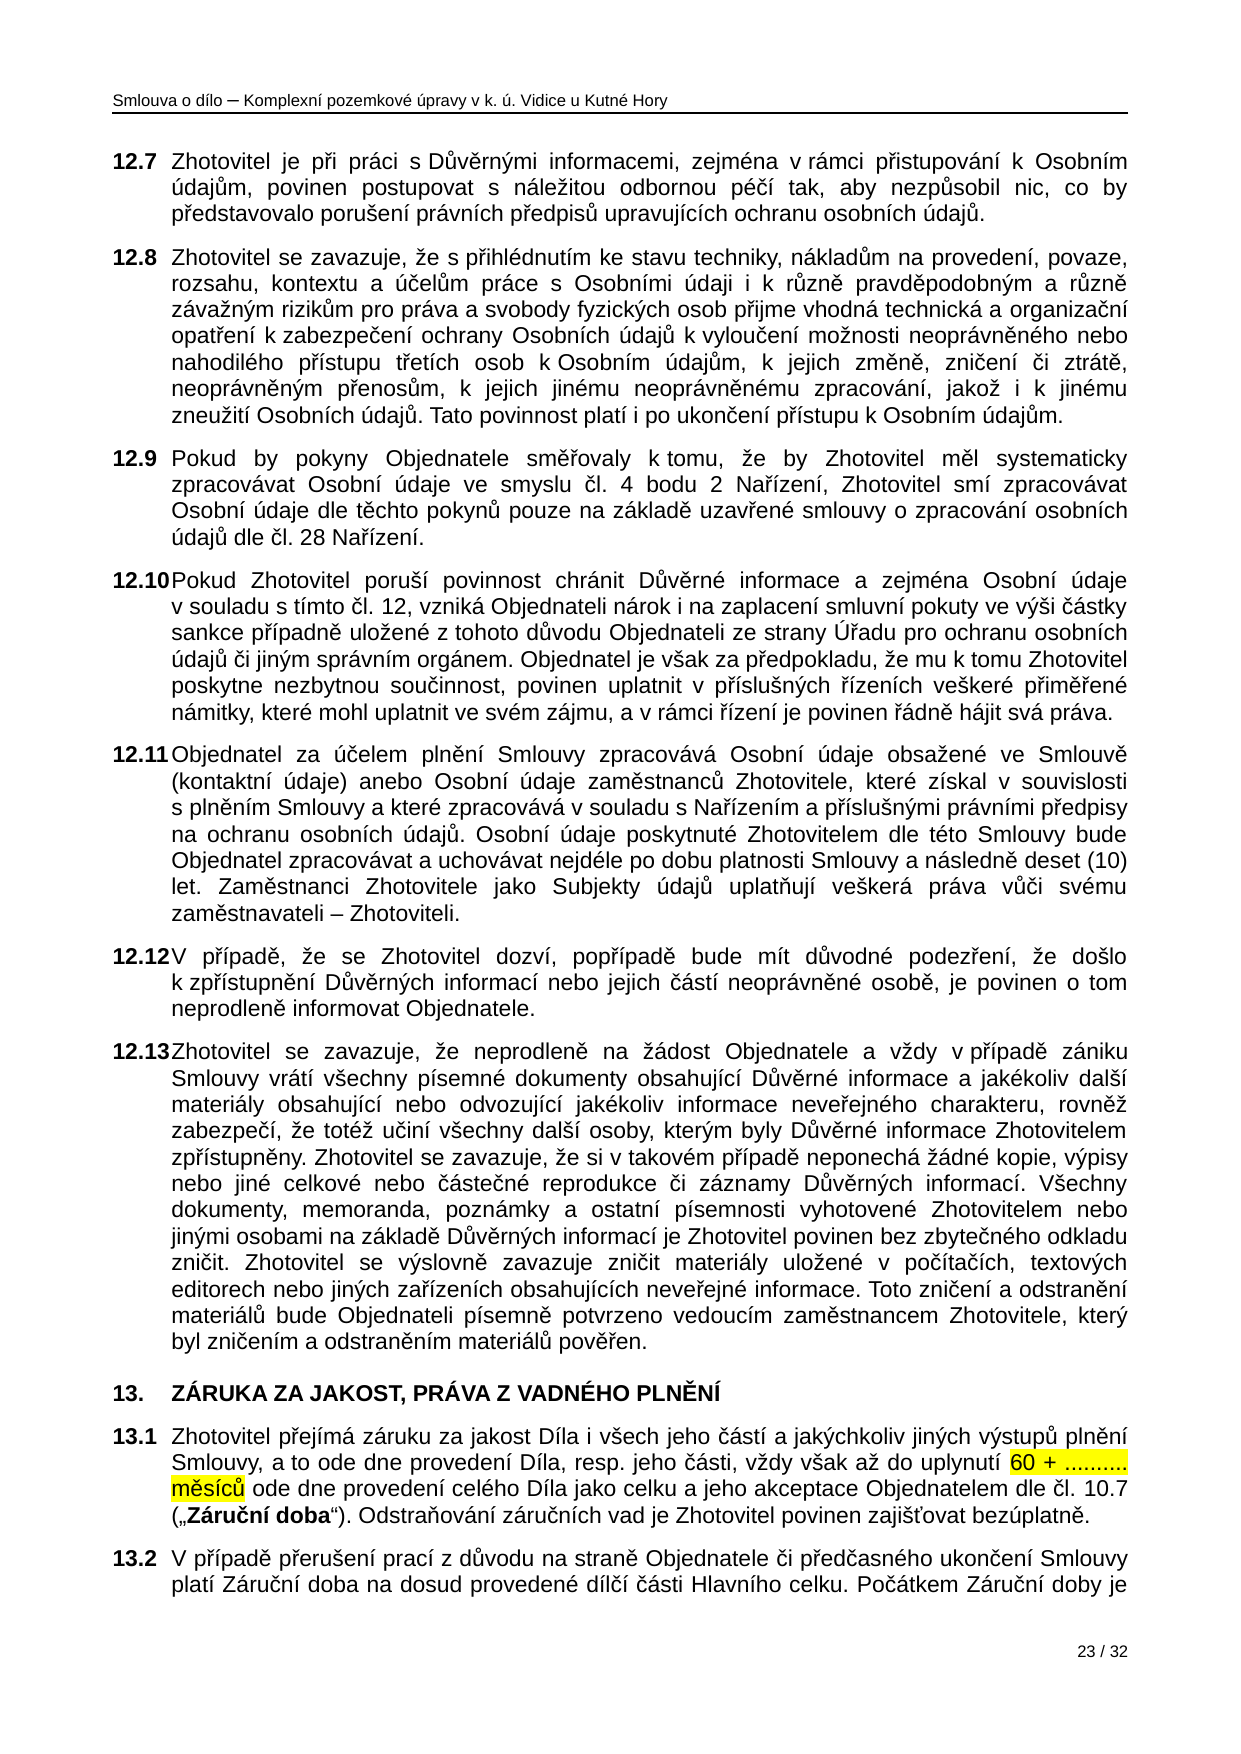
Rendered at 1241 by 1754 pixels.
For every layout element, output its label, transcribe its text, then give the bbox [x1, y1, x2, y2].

text V případě, že se Zhotovitel dozví, popřípadě bude mít důvodné podezření, že došlo k zpřístupnění Důvěrných informací nebo jejich částí neoprávněné osobě, je povinen o tom neprodleně informovat Objednatele. [112, 943, 1128, 1022]
text Objednatel za účelem plnění Smlouvy zpracovává Osobní údaje obsažené ve Smlouvě (kontaktní údaje) anebo Osobní údaje zaměstnanců Zhotovitele, které získal v souvislosti s plněním Smlouvy a které zpracovává v souladu s Nařízením a příslušnými právními předpisy na ochranu osobních údajů. Osobní údaje poskytnuté Zhotovitelem dle této Smlouvy bude Objednatel zpracovávat a uchovávat nejdéle po dobu platnosti Smlouvy a následně deset (10) let. Zaměstnanci Zhotovitele jako Subjekty údajů uplatňují veškerá práva vůči svému zaměstnavateli – Zhotoviteli. [112, 741, 1128, 926]
text Zhotovitel je při práci s Důvěrnými informacemi, zejména v rámci přistupování k Osobním údajům, povinen postupovat s náležitou odbornou péčí tak, aby nezpůsobil nic, co by představovalo porušení právních předpisů upravujících ochranu osobních údajů. [112, 148, 1128, 227]
text Zhotovitel se zavazuje, že neprodleně na žádost Objednatele a vždy v případě zániku Smlouvy vrátí všechny písemné dokumenty obsahující Důvěrné informace a jakékoliv další materiály obsahující nebo odvozující jakékoliv informace neveřejného charakteru, rovněž zabezpečí, že totéž učiní všechny další osoby, kterým byly Důvěrné informace Zhotovitelem zpřístupněny. Zhotovitel se zavazuje, že si v takovém případě neponechá žádné kopie, výpisy nebo jiné celkové nebo částečné reprodukce či záznamy Důvěrných informací. Všechny dokumenty, memoranda, poznámky a ostatní písemnosti vyhotovené Zhotovitelem nebo jinými osobami na základě Důvěrných informací je Zhotovitel povinen bez zbytečného odkladu zničit. Zhotovitel se výslovně zavazuje zničit materiály uložené v počítačích, textových editorech nebo jiných zařízeních obsahujících neveřejné informace. Toto zničení a odstranění materiálů bude Objednateli písemně potvrzeno vedoucím zaměstnancem Zhotovitele, který byl zničením a odstraněním materiálů pověřen. [112, 1038, 1128, 1354]
text Pokud Zhotovitel poruší povinnost chránit Důvěrné informace a zejména Osobní údaje v souladu s tímto čl. 12, vzniká Objednateli nárok i na zaplacení smluvní pokuty ve výši částky sankce případně uložené z tohoto důvodu Objednateli ze strany Úřadu pro ochranu osobních údajů či jiným správním orgánem. Objednatel je však za předpokladu, že mu k tomu Zhotovitel poskytne nezbytnou součinnost, povinen uplatnit v příslušných řízeních veškeré přiměřené námitky, které mohl uplatnit ve svém zájmu, a v rámci řízení je povinen řádně hájit svá práva. [112, 567, 1128, 725]
text Záruka za jakost, práva z vadného plnění [112, 1379, 1128, 1406]
text Zhotovitel se zavazuje, že s přihlédnutím ke stavu techniky, nákladům na provedení, povaze, rozsahu, kontextu a účelům práce s Osobními údaji i k různě pravděpodobným a různě závažným rizikům pro práva a svobody fyzických osob přijme vhodná technická a organizační opatření k zabezpečení ochrany Osobních údajů k vyloučení možnosti neoprávněného nebo nahodilého přístupu třetích osob k Osobním údajům, k jejich změně, zničení či ztrátě, neoprávněným přenosům, k jejich jinému neoprávněnému zpracování, jakož i k jinému zneužití Osobních údajů. Tato povinnost platí i po ukončení přístupu k Osobním údajům. [112, 243, 1128, 428]
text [112, 1545, 1128, 1597]
text Pokud by pokyny Objednatele směřovaly k tomu, že by Zhotovitel měl systematicky zpracovávat Osobní údaje ve smyslu čl. 4 bodu 2 Nařízení, Zhotovitel smí zpracovávat Osobní údaje dle těchto pokynů pouze na základě uzavřené smlouvy o zpracování osobních údajů dle čl. 28 Nařízení. [112, 444, 1128, 550]
text Zhotovitel přejímá záruku za jakost Díla i všech jeho částí a jakýchkoliv jiných výstupů plnění Smlouvy, a to ode dne provedení Díla, resp. jeho části, vždy však až do uplynutí 60 + .......... měsíců ode dne provedení celého Díla jako celku a jeho akceptace Objednatelem dle čl. 10.7 („Záruční doba“). Odstraňování záručních vad je Zhotovitel povinen zajišťovat bezúplatně. [112, 1423, 1128, 1528]
